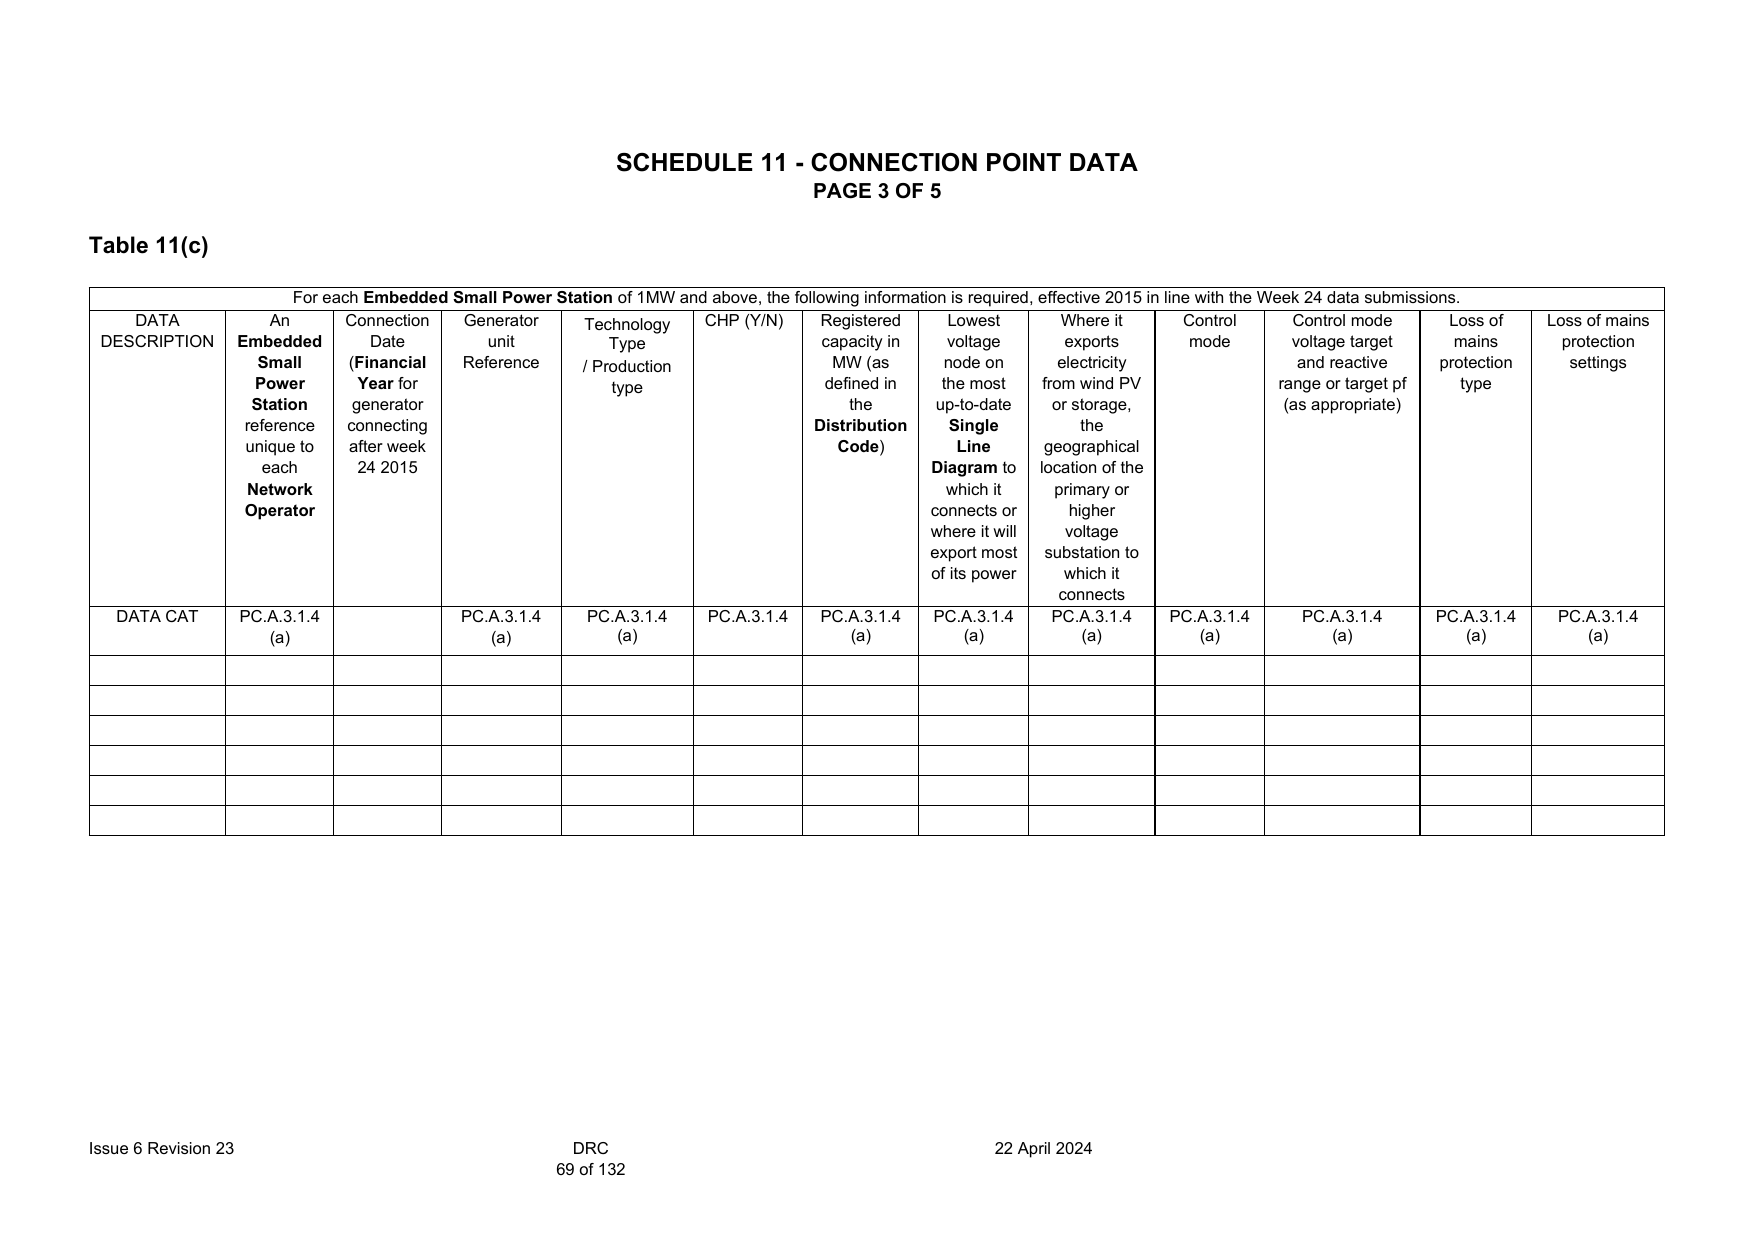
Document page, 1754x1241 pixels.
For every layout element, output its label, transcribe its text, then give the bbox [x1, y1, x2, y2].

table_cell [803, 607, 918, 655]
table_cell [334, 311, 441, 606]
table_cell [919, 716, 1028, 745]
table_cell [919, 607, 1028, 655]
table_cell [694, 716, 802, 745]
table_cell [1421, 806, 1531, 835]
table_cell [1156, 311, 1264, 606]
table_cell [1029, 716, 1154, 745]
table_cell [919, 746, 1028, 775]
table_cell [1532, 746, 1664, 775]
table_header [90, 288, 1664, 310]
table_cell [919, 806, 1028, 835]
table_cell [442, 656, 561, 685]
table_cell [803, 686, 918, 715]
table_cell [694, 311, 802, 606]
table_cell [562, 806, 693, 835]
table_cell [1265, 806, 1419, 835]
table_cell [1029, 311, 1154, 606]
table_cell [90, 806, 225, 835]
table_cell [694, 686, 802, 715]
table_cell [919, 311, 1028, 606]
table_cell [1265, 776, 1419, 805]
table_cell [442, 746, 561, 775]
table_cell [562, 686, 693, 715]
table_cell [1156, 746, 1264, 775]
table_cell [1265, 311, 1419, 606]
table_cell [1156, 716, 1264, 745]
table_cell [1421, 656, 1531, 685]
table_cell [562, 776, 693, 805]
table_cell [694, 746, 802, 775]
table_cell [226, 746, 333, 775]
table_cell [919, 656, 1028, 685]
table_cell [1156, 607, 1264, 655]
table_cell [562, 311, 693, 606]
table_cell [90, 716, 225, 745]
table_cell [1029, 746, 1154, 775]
text Table 11(c) [89, 232, 1665, 258]
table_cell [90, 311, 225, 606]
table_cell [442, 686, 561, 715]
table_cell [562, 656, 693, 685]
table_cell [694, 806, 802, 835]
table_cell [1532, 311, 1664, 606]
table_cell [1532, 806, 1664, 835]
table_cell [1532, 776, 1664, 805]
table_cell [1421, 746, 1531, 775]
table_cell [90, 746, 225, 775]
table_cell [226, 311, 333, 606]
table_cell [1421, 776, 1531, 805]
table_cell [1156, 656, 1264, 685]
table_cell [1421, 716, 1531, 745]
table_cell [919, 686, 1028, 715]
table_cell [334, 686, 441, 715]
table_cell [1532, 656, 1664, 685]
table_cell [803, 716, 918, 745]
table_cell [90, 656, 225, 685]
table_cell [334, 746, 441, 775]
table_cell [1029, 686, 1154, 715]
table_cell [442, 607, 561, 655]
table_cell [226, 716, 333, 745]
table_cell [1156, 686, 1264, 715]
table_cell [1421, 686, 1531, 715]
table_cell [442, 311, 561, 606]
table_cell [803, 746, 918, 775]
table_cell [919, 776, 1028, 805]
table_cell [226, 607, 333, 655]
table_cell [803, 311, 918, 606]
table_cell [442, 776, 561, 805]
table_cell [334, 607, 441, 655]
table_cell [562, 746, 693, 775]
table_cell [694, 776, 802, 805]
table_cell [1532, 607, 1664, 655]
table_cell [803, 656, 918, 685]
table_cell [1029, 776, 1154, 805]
text SCHEDULE 11 - CONNECTION POINT DATA [89, 148, 1665, 176]
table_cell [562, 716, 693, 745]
text PAGE 3 OF 5 [89, 179, 1665, 203]
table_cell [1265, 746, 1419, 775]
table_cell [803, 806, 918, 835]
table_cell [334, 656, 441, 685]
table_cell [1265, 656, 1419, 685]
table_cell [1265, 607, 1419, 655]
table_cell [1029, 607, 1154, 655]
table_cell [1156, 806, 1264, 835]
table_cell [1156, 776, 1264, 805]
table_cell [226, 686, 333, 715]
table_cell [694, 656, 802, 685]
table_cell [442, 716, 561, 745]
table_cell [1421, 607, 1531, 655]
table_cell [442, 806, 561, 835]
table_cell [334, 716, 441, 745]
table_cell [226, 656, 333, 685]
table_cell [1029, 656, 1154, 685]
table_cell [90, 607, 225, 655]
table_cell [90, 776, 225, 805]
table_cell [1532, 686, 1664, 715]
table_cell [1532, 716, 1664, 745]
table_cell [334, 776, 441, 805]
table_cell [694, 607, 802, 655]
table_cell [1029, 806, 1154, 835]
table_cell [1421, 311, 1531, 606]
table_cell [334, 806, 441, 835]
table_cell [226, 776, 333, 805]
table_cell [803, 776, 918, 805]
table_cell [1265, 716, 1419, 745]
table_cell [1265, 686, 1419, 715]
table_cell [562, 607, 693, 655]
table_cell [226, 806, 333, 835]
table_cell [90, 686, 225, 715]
